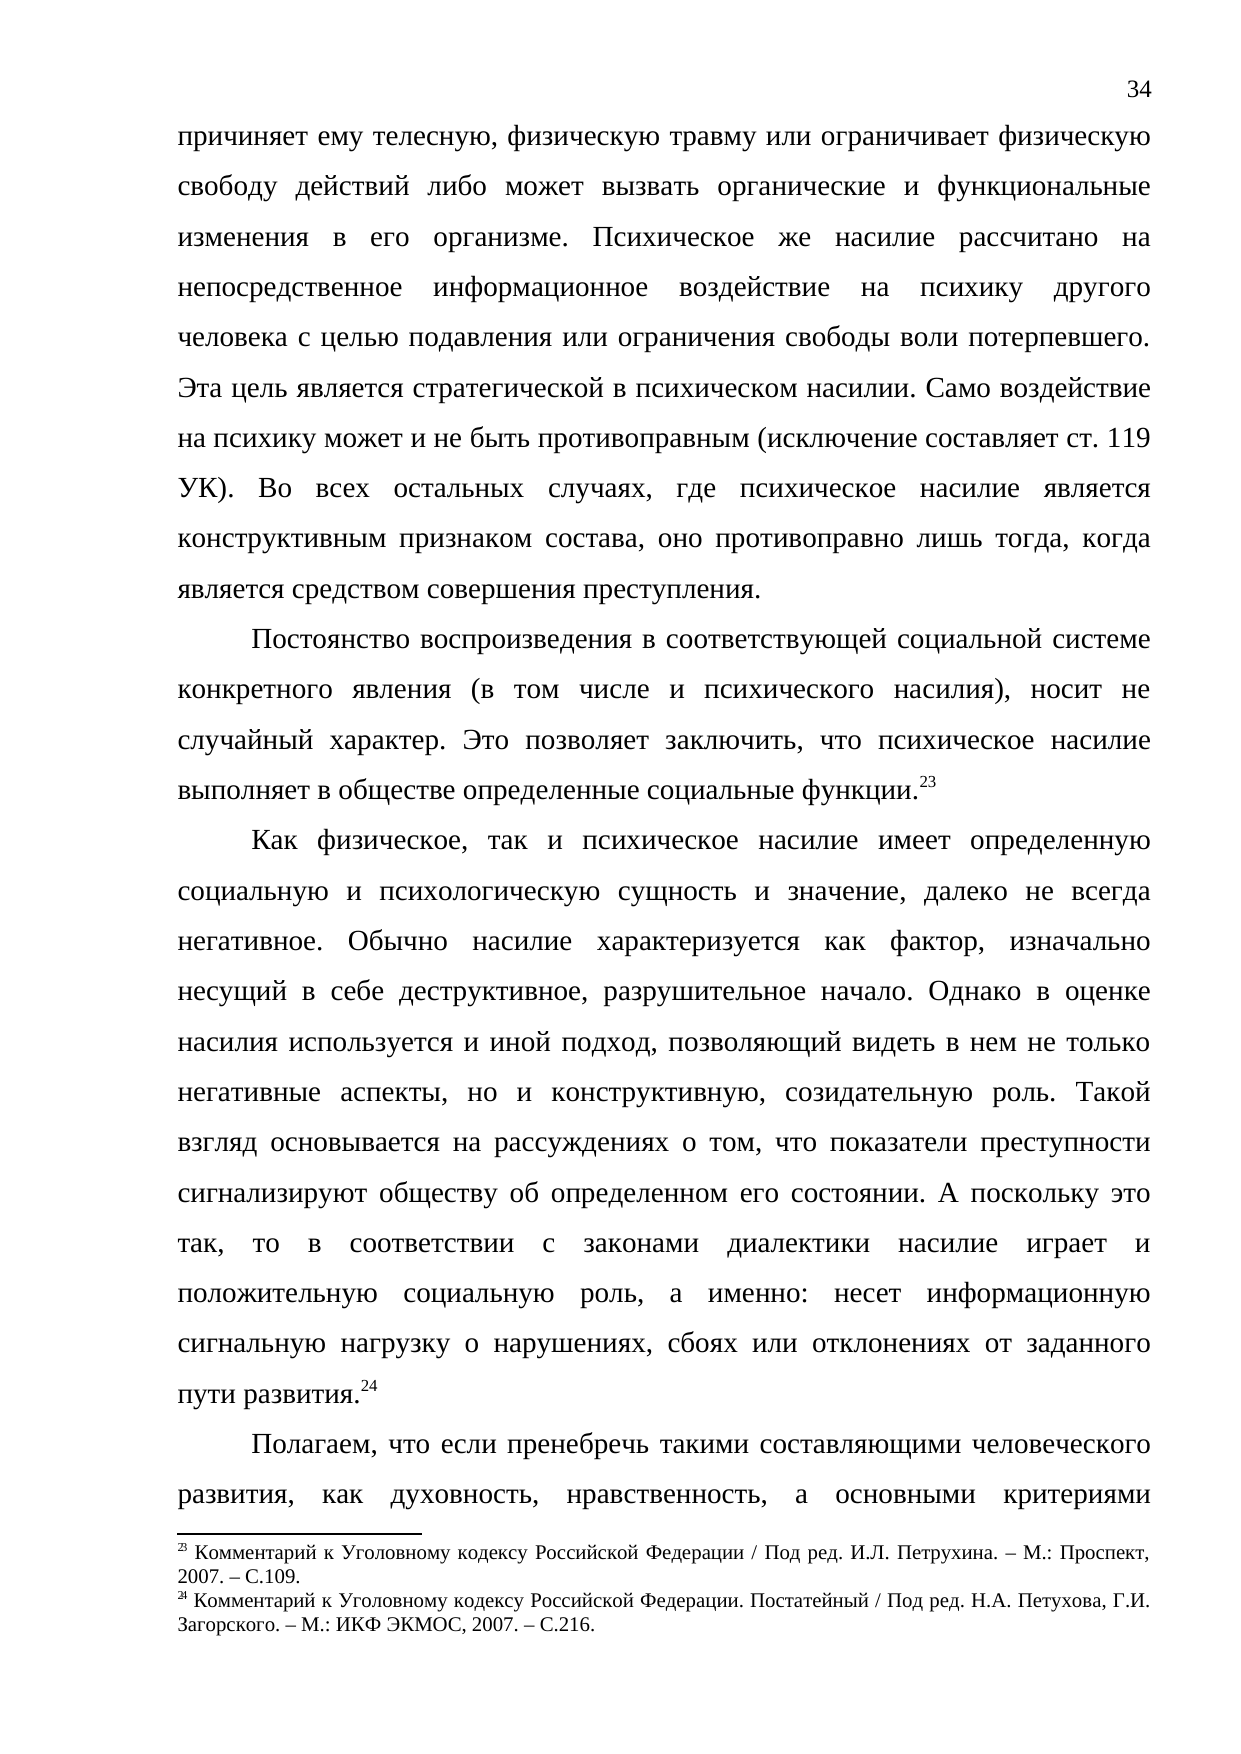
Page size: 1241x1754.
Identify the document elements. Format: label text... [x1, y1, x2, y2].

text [177, 1426, 1152, 1510]
text Как физическое, так и психическое насилие имеет определенную социальную и психологическую сущность и значение, далеко не всегда негативное. Обычно насилие характеризуется как фактор, изначально несущий в себе деструктивное, разрушительное начало. Однако в оценке насилия используется и иной подход, позволяющий видеть в нем не только негативные аспекты, но и конструктивную, созидательную роль. Такой взгляд основывается на рассуждениях о том, что показатели преступности сигнализируют обществу об определенном его состоянии. А поскольку это так, то в соответствии с законами диалектики насилие играет и положительную социальную роль, а именно: несет информационную сигнальную нагрузку о нарушениях, сбоях или отклонениях от заданного пути развития. [177, 822, 1152, 1409]
text Постоянство воспроизведения в соответствующей социальной системе конкретного явления (в том числе и психического насилия), носит не случайный характер. Это позволяет заключить, что психическое насилие выполняет в обществе определенные социальные функции. [177, 621, 1152, 806]
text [177, 118, 1152, 604]
